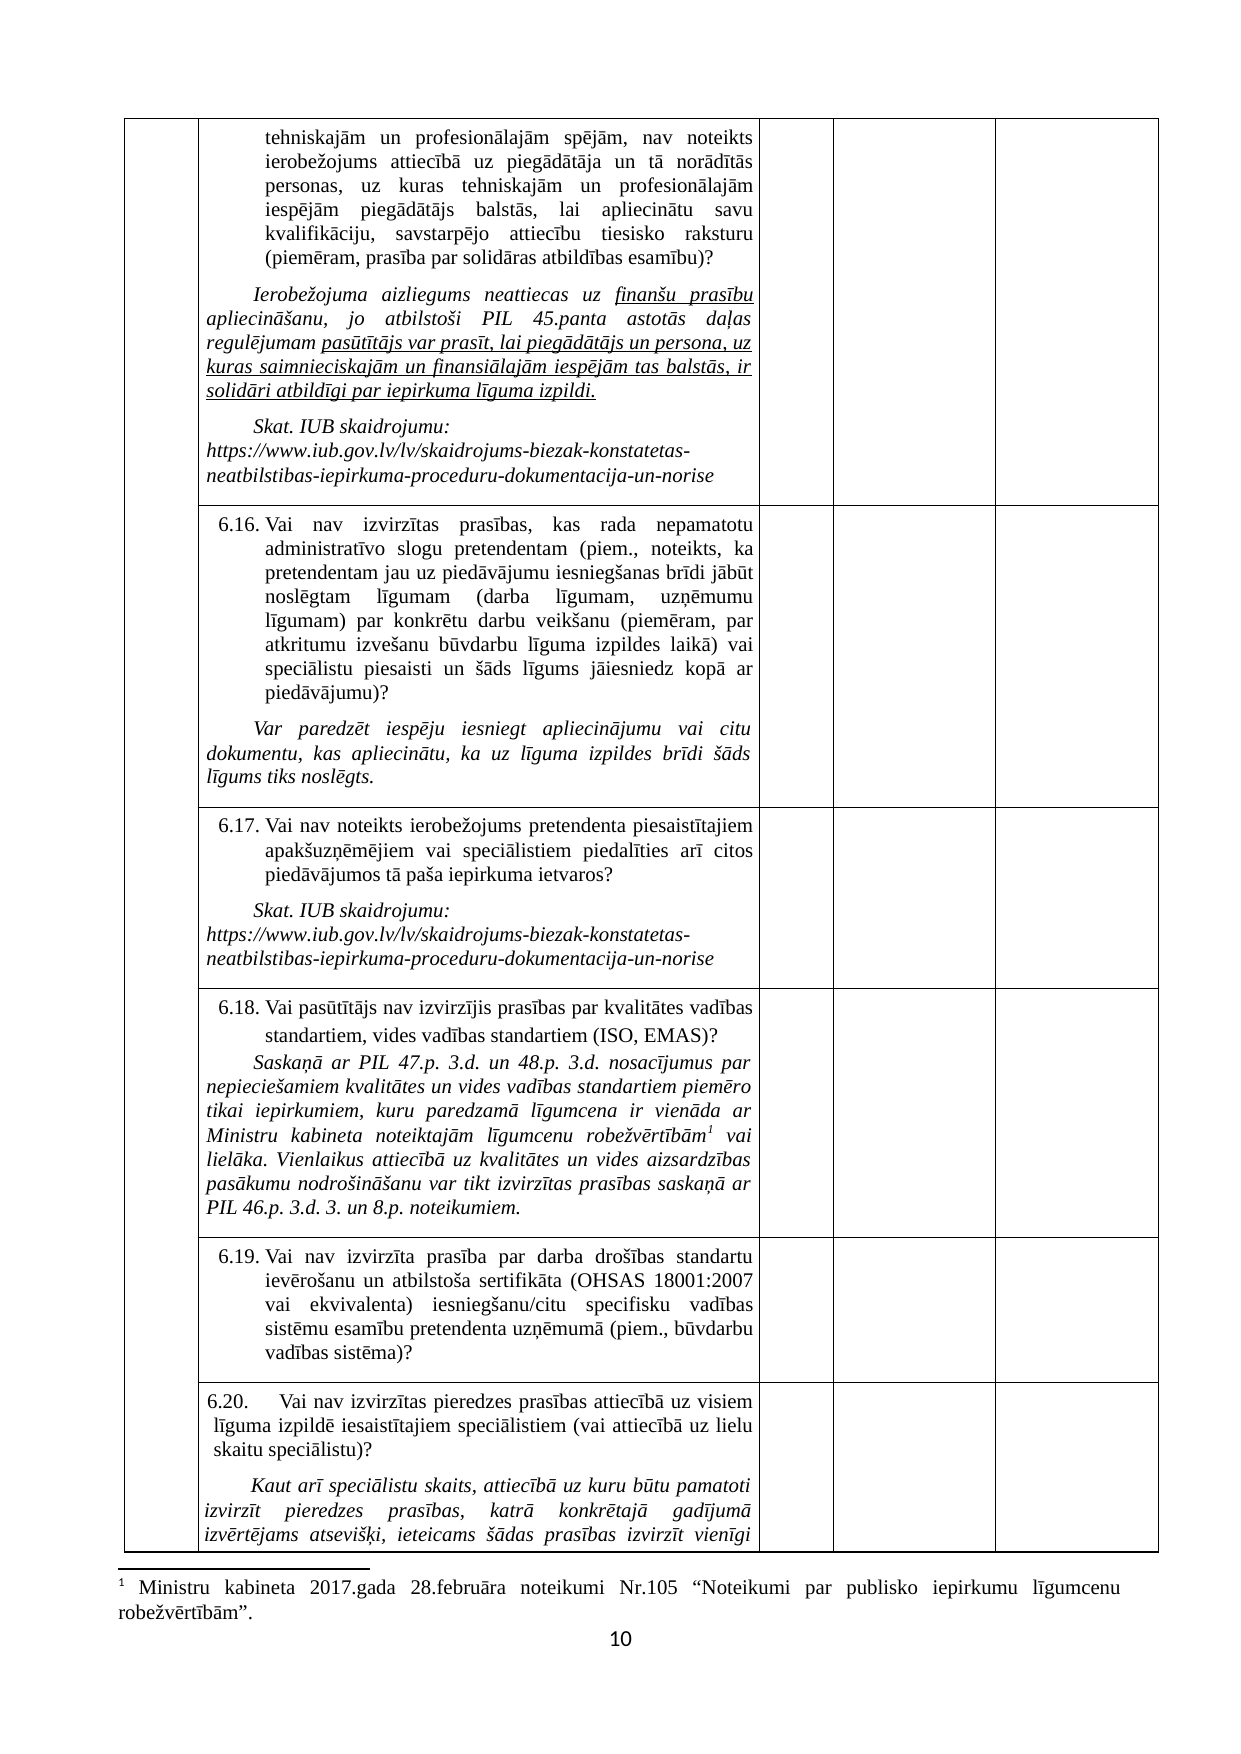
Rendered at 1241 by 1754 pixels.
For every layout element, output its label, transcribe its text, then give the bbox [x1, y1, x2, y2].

table_cell [834, 119, 995, 505]
table_cell [834, 506, 995, 807]
table_cell [760, 1383, 833, 1551]
table_cell [834, 989, 995, 1237]
table_cell [996, 506, 1158, 807]
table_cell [199, 1383, 759, 1551]
table_cell Vai pasūtītājs nav izvirzījis prasības par kvalitātes vadības standartiem, vides vadības standartiem (ISO, EMAS)? Saskaņā ar PIL 47.p. 3.d. un 48.p. 3.d. nosacījumus par nepieciešamiem kvalitātes un vides vadības standartiem piemēro tikai iepirkumiem, kuru paredzamā līgumcena ir vienāda ar Ministru kabineta noteiktajām līgumcenu robežvērtībām vai lielāka. Vienlaikus attiecībā uz kvalitātes un vides aizsardzības pasākumu nodrošināšanu var tikt izvirzītas prasības saskaņā ar PIL 46.p. 3.d. 3. un 8.p. noteikumiem. [199, 989, 759, 1237]
table_cell [996, 1383, 1158, 1551]
table_cell Vai nav noteikts ierobežojums pretendenta piesaistītajiem apakšuzņēmējiem vai speciālistiem piedalīties arī citos piedāvājumos tā paša iepirkuma ietvaros? Skat. IUB skaidrojumu: https://www.iub.gov.lv/lv/skaidrojums-biezak-konstatetas-neatbilstibas-iepirkuma-proceduru-dokumentacija-un-norise [199, 808, 759, 988]
table_cell Vai nav izvirzīta prasība par darba drošības standartu ievērošanu un atbilstoša sertifikāta (OHSAS 18001:2007 vai ekvivalenta) iesniegšanu/citu specifisku vadības sistēmu esamību pretendenta uzņēmumā (piem., būvdarbu vadības sistēma)? [199, 1238, 759, 1382]
table_cell [760, 989, 833, 1237]
table_cell [760, 808, 833, 988]
table_cell [834, 1238, 995, 1382]
table_cell [834, 808, 995, 988]
table_cell [760, 1238, 833, 1382]
table_cell [996, 989, 1158, 1237]
table_cell [996, 119, 1158, 505]
table_cell [996, 808, 1158, 988]
table_cell [996, 1238, 1158, 1382]
table_cell [760, 119, 833, 505]
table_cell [199, 119, 759, 505]
table_cell Vai nav izvirzītas prasības, kas rada nepamatotu administratīvo slogu pretendentam (piem., noteikts, ka pretendentam jau uz piedāvājumu iesniegšanas brīdi jābūt noslēgtam līgumam (darba līgumam, uzņēmumu līgumam) par konkrētu darbu veikšanu (piemēram, par atkritumu izvešanu būvdarbu līguma izpildes laikā) vai speciālistu piesaisti un šāds līgums jāiesniedz kopā ar piedāvājumu)? Var paredzēt iespēju iesniegt apliecinājumu vai citu dokumentu, kas apliecinātu, ka uz līguma izpildes brīdi šāds līgums tiks noslēgts. [199, 506, 759, 807]
table_cell [834, 1383, 995, 1551]
table_cell [760, 506, 833, 807]
